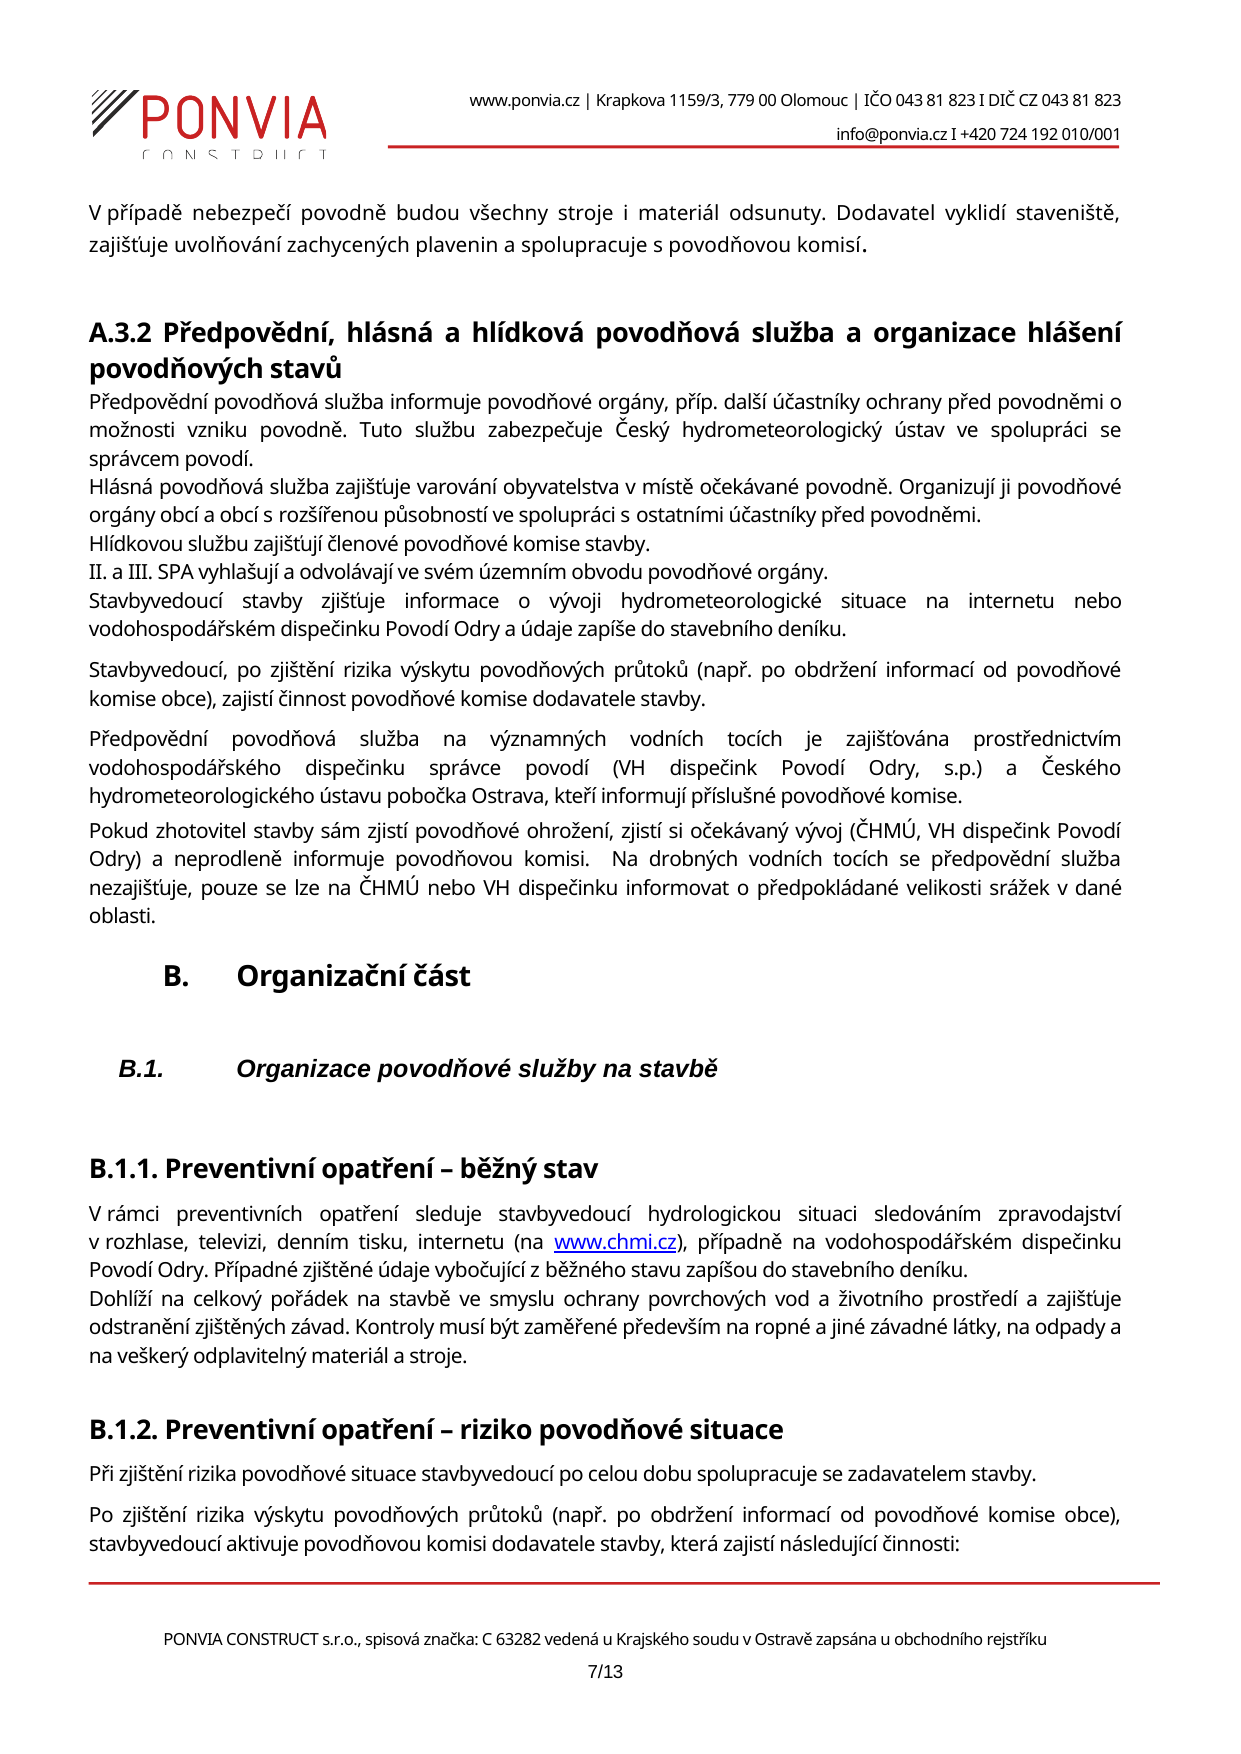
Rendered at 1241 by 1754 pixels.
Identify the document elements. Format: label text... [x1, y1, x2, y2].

text B.1.1. Preventivní opatření – běžný stav [89, 1149, 1122, 1186]
text Při zjištění rizika povodňové situace stavbyvedoucí po celou dobu spolupracuje se zadavatelem stavby. [89, 1459, 1122, 1488]
text Předpovědní povodňová služba informuje povodňové orgány, příp. další účastníky ochrany před povodněmi o možnosti vzniku povodně. Tuto službu zabezpečuje Český hydrometeorologický ústav ve spolupráci se správcem povodí. [89, 387, 1122, 472]
text II. a III. SPA vyhlašují a odvolávají ve svém územním obvodu povodňové orgány. [89, 557, 1122, 586]
text Hlásná povodňová služba zajišťuje varování obyvatelstva v místě očekávané povodně. Organizují ji povodňové orgány obcí a obcí s rozšířenou působností ve spolupráci s ostatními účastníky před povodněmi. [89, 472, 1122, 529]
subtitle B. Organizační část [89, 955, 1122, 994]
subtitle B.1. Organizace povodňové služby na stavbě [118, 1054, 1122, 1083]
text V případě nebezpečí povodně budou všechny stroje i materiál odsunuty. Dodavatel vyklidí staveniště, zajišťuje uvolňování zachycených plavenin a spolupracuje s povodňovou komisí. [89, 198, 1122, 260]
text V rámci preventivních opatření sleduje stavbyvedoucí hydrologickou situaci sledováním zpravodajství v rozhlase, televizi, denním tisku, internetu (na www.chmi.cz), případně na vodohospodářském dispečinku Povodí Odry. Případné zjištěné údaje vybočující z běžného stavu zapíšou do stavebního deníku. [89, 1199, 1122, 1284]
picture [91, 90, 326, 159]
text A.3.2 Předpovědní, hlásná a hlídková povodňová služba a organizace hlášení povodňových stavů [89, 313, 1122, 387]
text B.1.2. Preventivní opatření – riziko povodňové situace [89, 1410, 1122, 1447]
text Hlídkovou službu zajišťují členové povodňové komise stavby. [89, 529, 1122, 557]
text Stavbyvedoucí stavby zjišťuje informace o vývoji hydrometeorologické situace na internetu nebo vodohospodářském dispečinku Povodí Odry a údaje zapíše do stavebního deníku. [89, 586, 1122, 643]
text Pokud zhotovitel stavby sám zjistí povodňové ohrožení, zjistí si očekávaný vývoj (ČHMÚ, VH dispečink Povodí Odry) a neprodleně informuje povodňovou komisi. Na drobných vodních tocích se předpovědní služba nezajišťuje, pouze se lze na ČHMÚ nebo VH dispečinku informovat o předpokládané velikosti srážek v dané oblasti. [89, 816, 1122, 930]
text Dohlíží na celkový pořádek na stavbě ve smyslu ochrany povrchových vod a životního prostředí a zajišťuje odstranění zjištěných závad. Kontroly musí být zaměřené především na ropné a jiné závadné látky, na odpady a na veškerý odplavitelný materiál a stroje. [89, 1284, 1122, 1369]
text Stavbyvedoucí, po zjištění rizika výskytu povodňových průtoků (např. po obdržení informací od povodňové komise obce), zajistí činnost povodňové komise dodavatele stavby. [89, 655, 1122, 712]
text Předpovědní povodňová služba na významných vodních tocích je zajišťována prostřednictvím vodohospodářského dispečinku správce povodí (VH dispečink Povodí Odry, s.p.) a Českého hydrometeorologického ústavu pobočka Ostrava, kteří informují příslušné povodňové komise. [89, 724, 1122, 810]
text Po zjištění rizika výskytu povodňových průtoků (např. po obdržení informací od povodňové komise obce), stavbyvedoucí aktivuje povodňovou komisi dodavatele stavby, která zajistí následující činnosti: [89, 1501, 1122, 1557]
